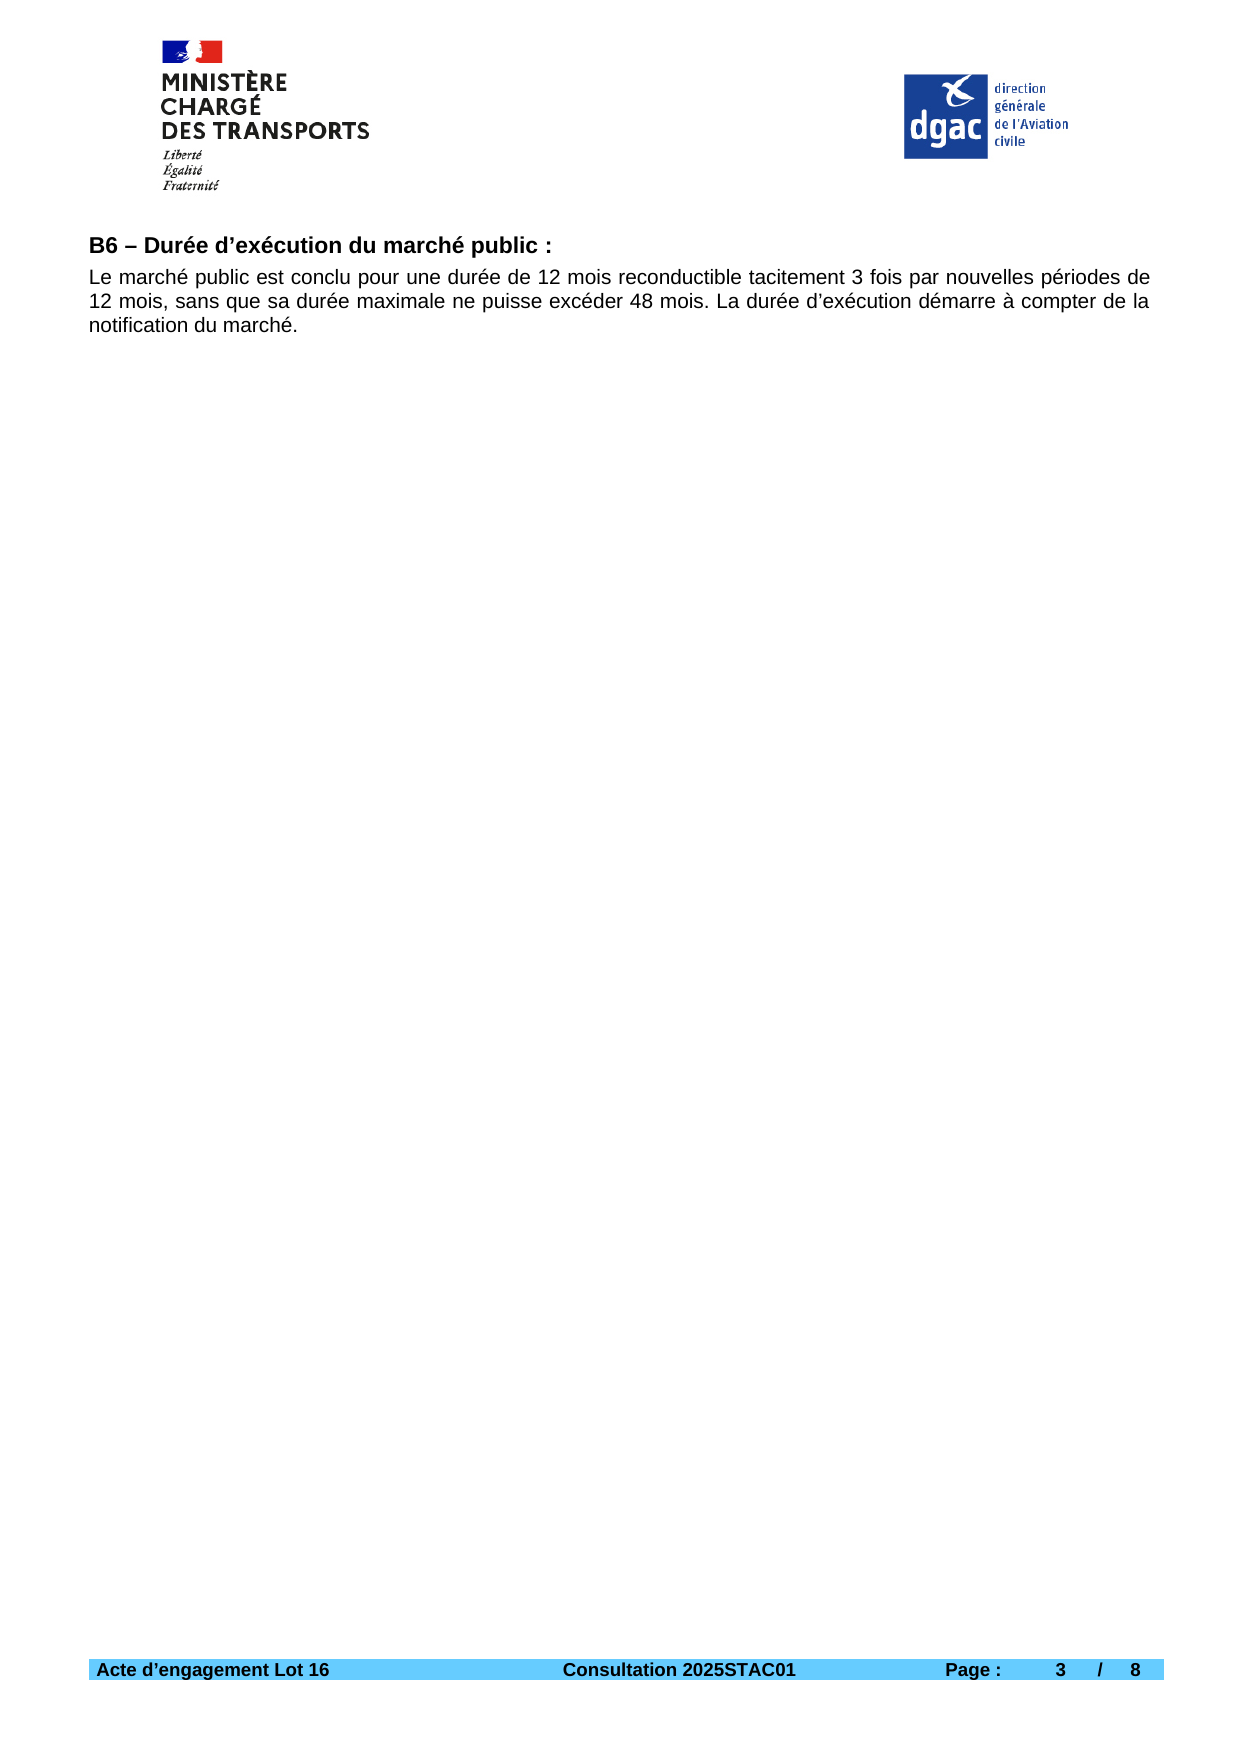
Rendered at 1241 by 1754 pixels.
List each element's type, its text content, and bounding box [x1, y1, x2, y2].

subtitle B6 – Durée d’exécution du marché public : [89, 232, 1152, 258]
picture [81, 0, 1152, 231]
text Le marché public est conclu pour une durée de 12 mois reconductible tacitement 3 fois par nouvelles périodes de 12 mois, sans que sa durée maximale ne puisse excéder 48 mois. La durée d’exécution démarre à compter de la notification du marché. [89, 264, 1152, 336]
